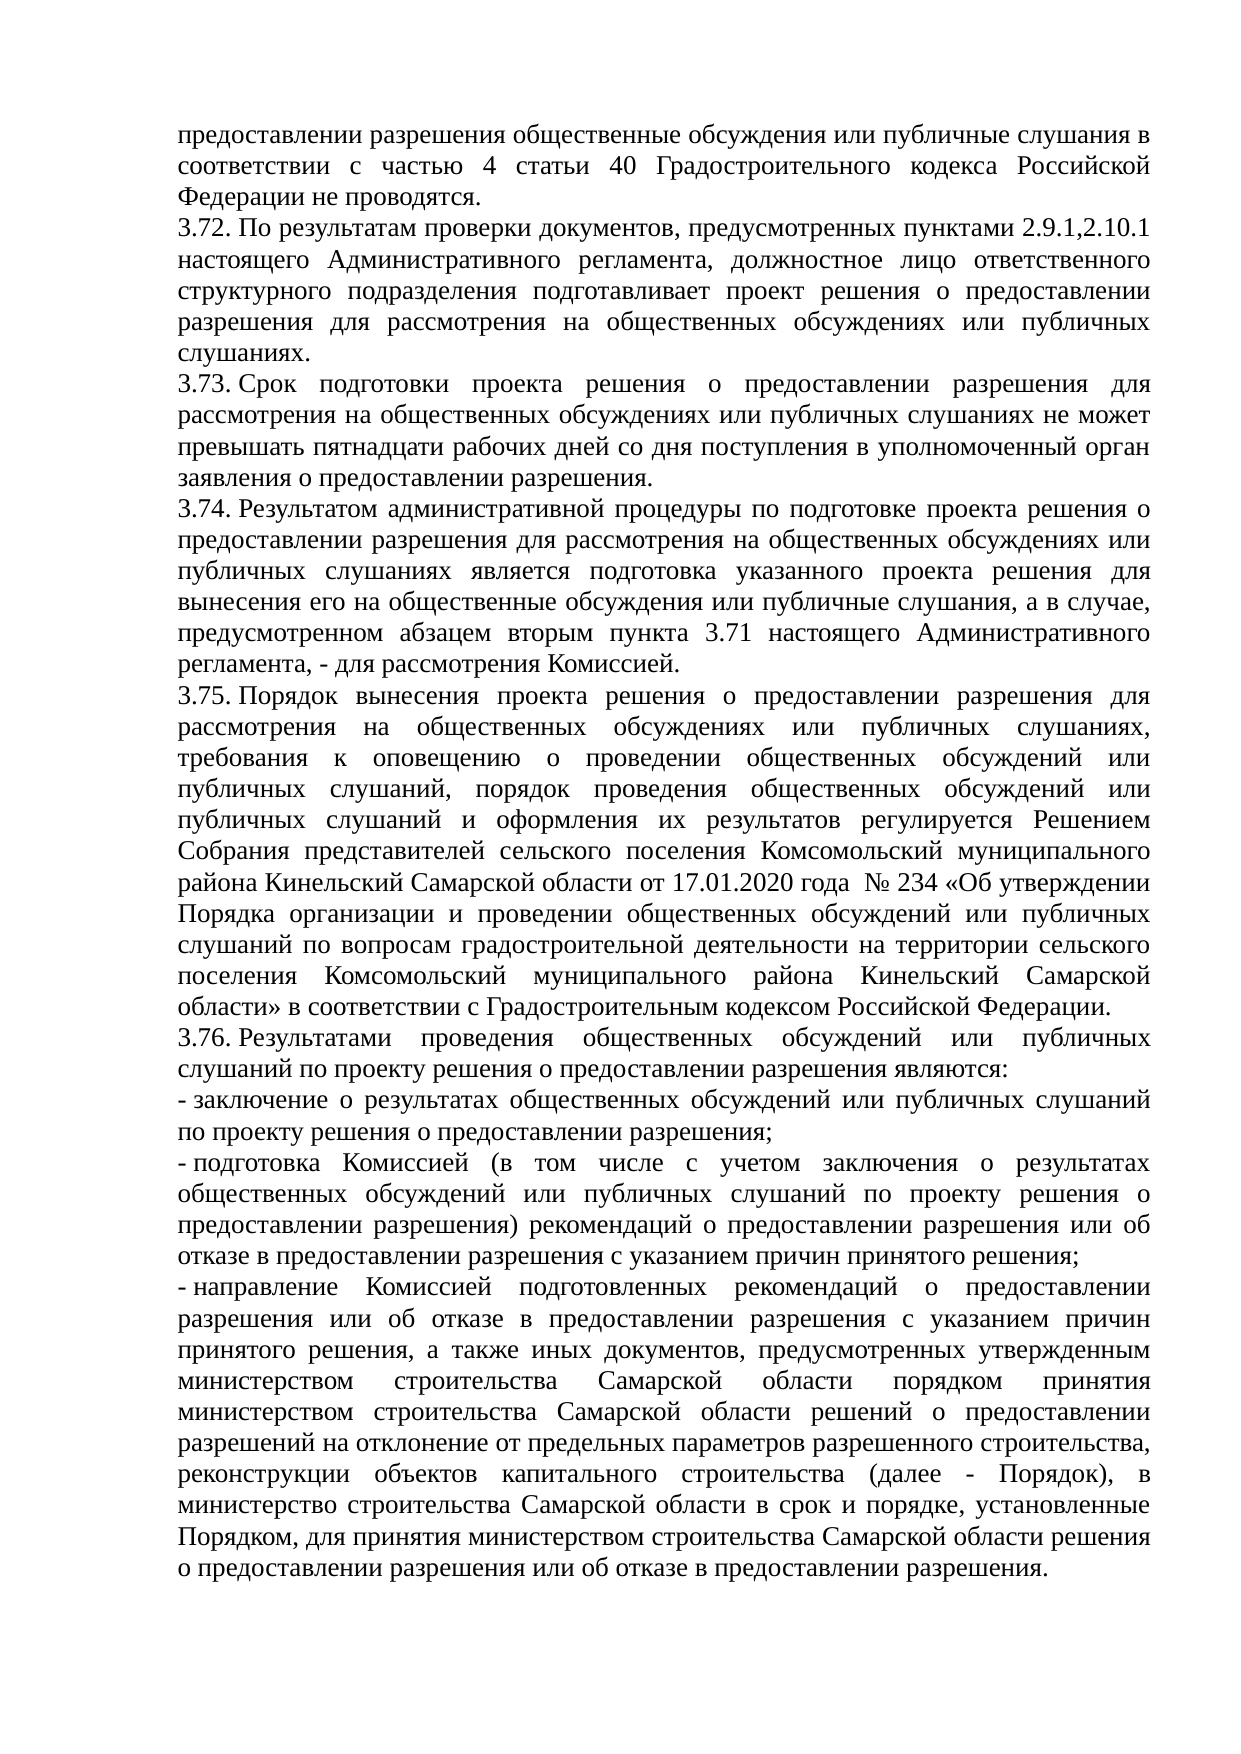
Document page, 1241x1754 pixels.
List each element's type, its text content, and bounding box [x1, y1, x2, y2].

text - направление Комиссией подготовленных рекомендаций о предоставлении разрешения или об отказе в предоставлении разрешения с указанием причин принятого решения, а также иных документов, предусмотренных утвержденным министерством строительства Самарской области порядком принятия министерством строительства Самарской области решений о предоставлении разрешений на отклонение от предельных параметров разрешенного строительства, реконструкции объектов капитального строительства (далее - Порядок), в министерство строительства Самарской области в срок и порядке, установленные Порядком, для принятия министерством строительства Самарской области решения о предоставлении разрешения или об отказе в предоставлении разрешения. [177, 1271, 1152, 1582]
text 3.74. Результатом административной процедуры по подготовке проекта решения о предоставлении разрешения для рассмотрения на общественных обсуждениях или публичных слушаниях является подготовка указанного проекта решения для вынесения его на общественные обсуждения или публичные слушания, а в случае, предусмотренном абзацем вторым пункта 3.71 настоящего Административного регламента, - для рассмотрения Комиссией. [177, 492, 1152, 679]
text 3.76. Результатами проведения общественных обсуждений или публичных слушаний по проекту решения о предоставлении разрешения являются: [177, 1021, 1152, 1084]
text - подготовка Комиссией (в том числе с учетом заключения о результатах общественных обсуждений или публичных слушаний по проекту решения о предоставлении разрешения) рекомендаций о предоставлении разрешения или об отказе в предоставлении разрешения с указанием причин принятого решения; [177, 1146, 1152, 1271]
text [177, 118, 1152, 212]
text 3.75. Порядок вынесения проекта решения о предоставлении разрешения для рассмотрения на общественных обсуждениях или публичных слушаниях, требования к оповещению о проведении общественных обсуждений или публичных слушаний, порядок проведения общественных обсуждений или публичных слушаний и оформления их результатов регулируется Решением Собрания представителей сельского поселения Комсомольский муниципального района Кинельский Самарской области от 17.01.2020 года № 234 «Об утверждении Порядка организации и проведении общественных обсуждений или публичных слушаний по вопросам градостроительной деятельности на территории сельского поселения Комсомольский муниципального района Кинельский Самарской области» в соответствии с Градостроительным кодексом Российской Федерации. [177, 679, 1152, 1021]
text - заключение о результатах общественных обсуждений или публичных слушаний по проекту решения о предоставлении разрешения; [177, 1084, 1152, 1146]
text 3.72. По результатам проверки документов, предусмотренных пунктами 2.9.1,2.10.1 настоящего Административного регламента, должностное лицо ответственного структурного подразделения подготавливает проект решения о предоставлении разрешения для рассмотрения на общественных обсуждениях или публичных слушаниях. [177, 212, 1152, 367]
text 3.73. Срок подготовки проекта решения о предоставлении разрешения для рассмотрения на общественных обсуждениях или публичных слушаниях не может превышать пятнадцати рабочих дней со дня поступления в уполномоченный орган заявления о предоставлении разрешения. [177, 367, 1152, 492]
